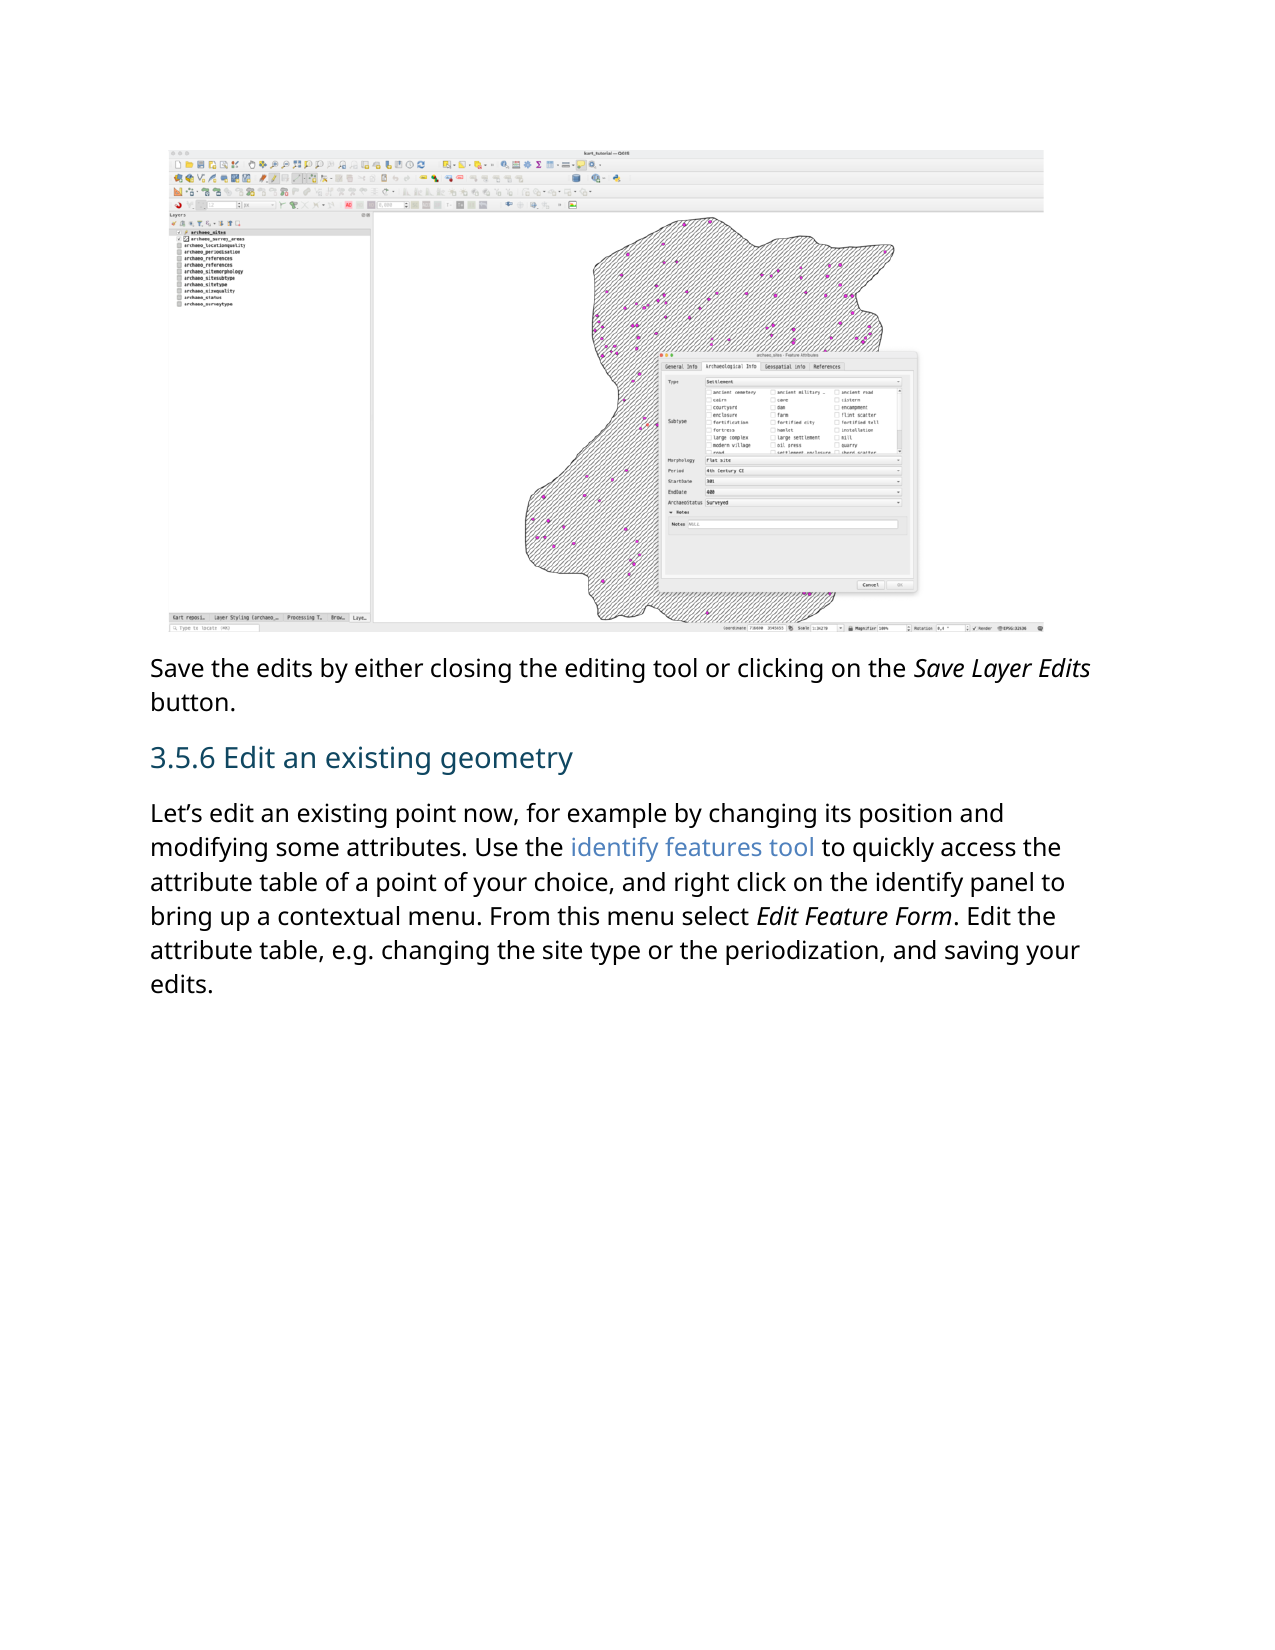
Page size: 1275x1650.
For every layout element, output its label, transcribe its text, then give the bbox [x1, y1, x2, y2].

picture [168, 150, 1044, 632]
subtitle 3.5.6 Edit an existing geometry [150, 738, 1125, 777]
text Let’s edit an existing point now, for example by changing its position and modifying some attributes. Use the identify features tool to quickly access the attribute table of a point of your choice, and right click on the identify panel to bring up a contextual menu. From this menu select Edit Feature Form. Edit the attribute table, e.g. changing the site type or the periodization, and saving your edits. [150, 796, 1125, 1000]
text Save the edits by either closing the editing tool or clicking on the Save Layer Edits button. [150, 651, 1125, 719]
